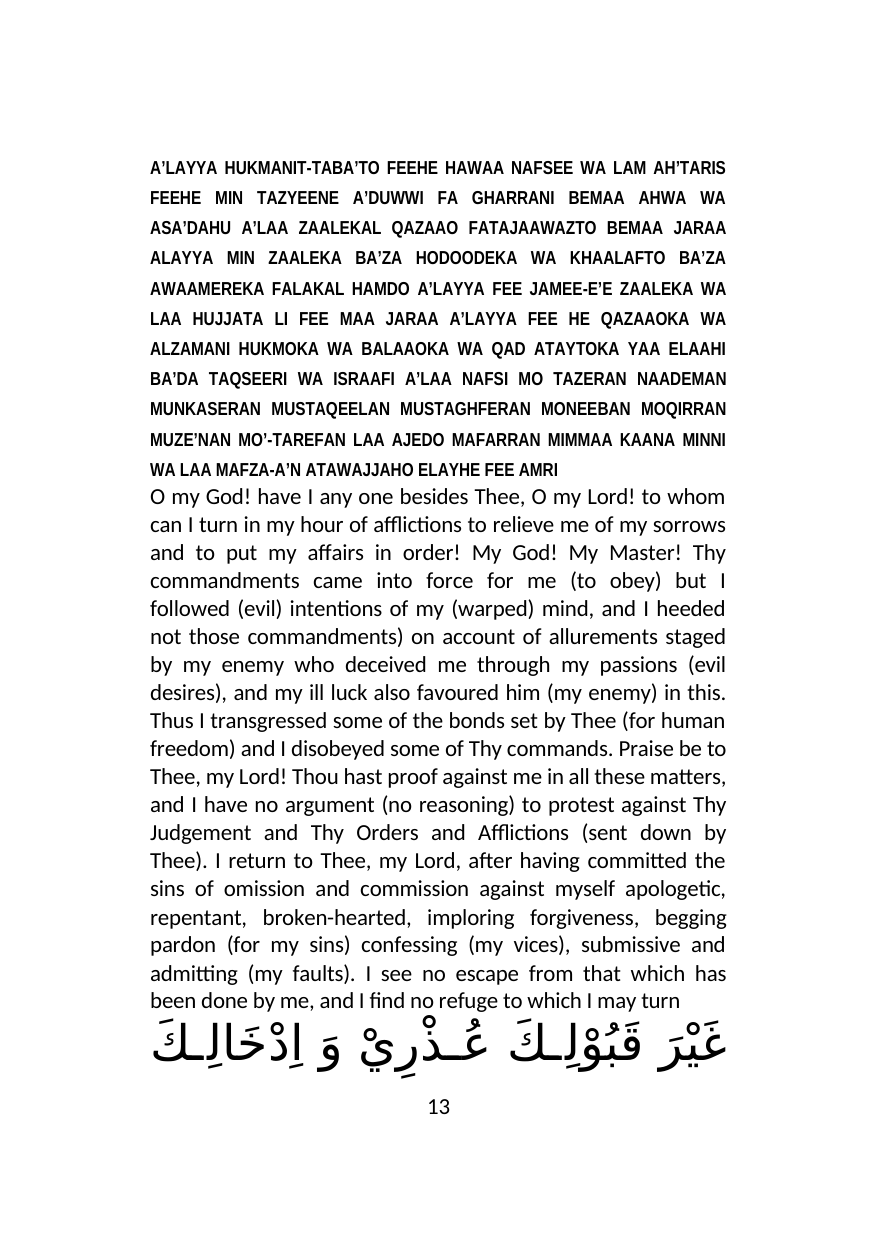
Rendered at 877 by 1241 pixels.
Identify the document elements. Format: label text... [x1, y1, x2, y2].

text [150, 1015, 727, 1072]
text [150, 150, 727, 482]
text O my God! have I any one besides Thee, O my Lord! to whom can I turn in my hour of afflictions to relieve me of my sorrows and to put my affairs in order! My God! My Master! Thy commandments came into force for me (to obey) but I followed (evil) intentions of my (warped) mind, and I heeded not those commandments) on account of allurements staged by my enemy who deceived me through my passions (evil desires), and my ill luck also favoured him (my enemy) in this. Thus I transgressed some of the bonds set by Thee (for human freedom) and I disobeyed some of Thy commands. Praise be to Thee, my Lord! Thou hast proof against me in all these matters, and I have no argument (no reasoning) to protest against Thy Judgement and Thy Orders and Afflictions (sent down by Thee). I return to Thee, my Lord, after having committed the sins of omission and commission against myself apologetic, repentant, broken-hearted, imploring forgiveness, begging pardon (for my sins) confessing (my vices), submissive and admitting (my faults). I see no escape from that which has been done by me, and I find no refuge to which I may turn [150, 482, 727, 1015]
